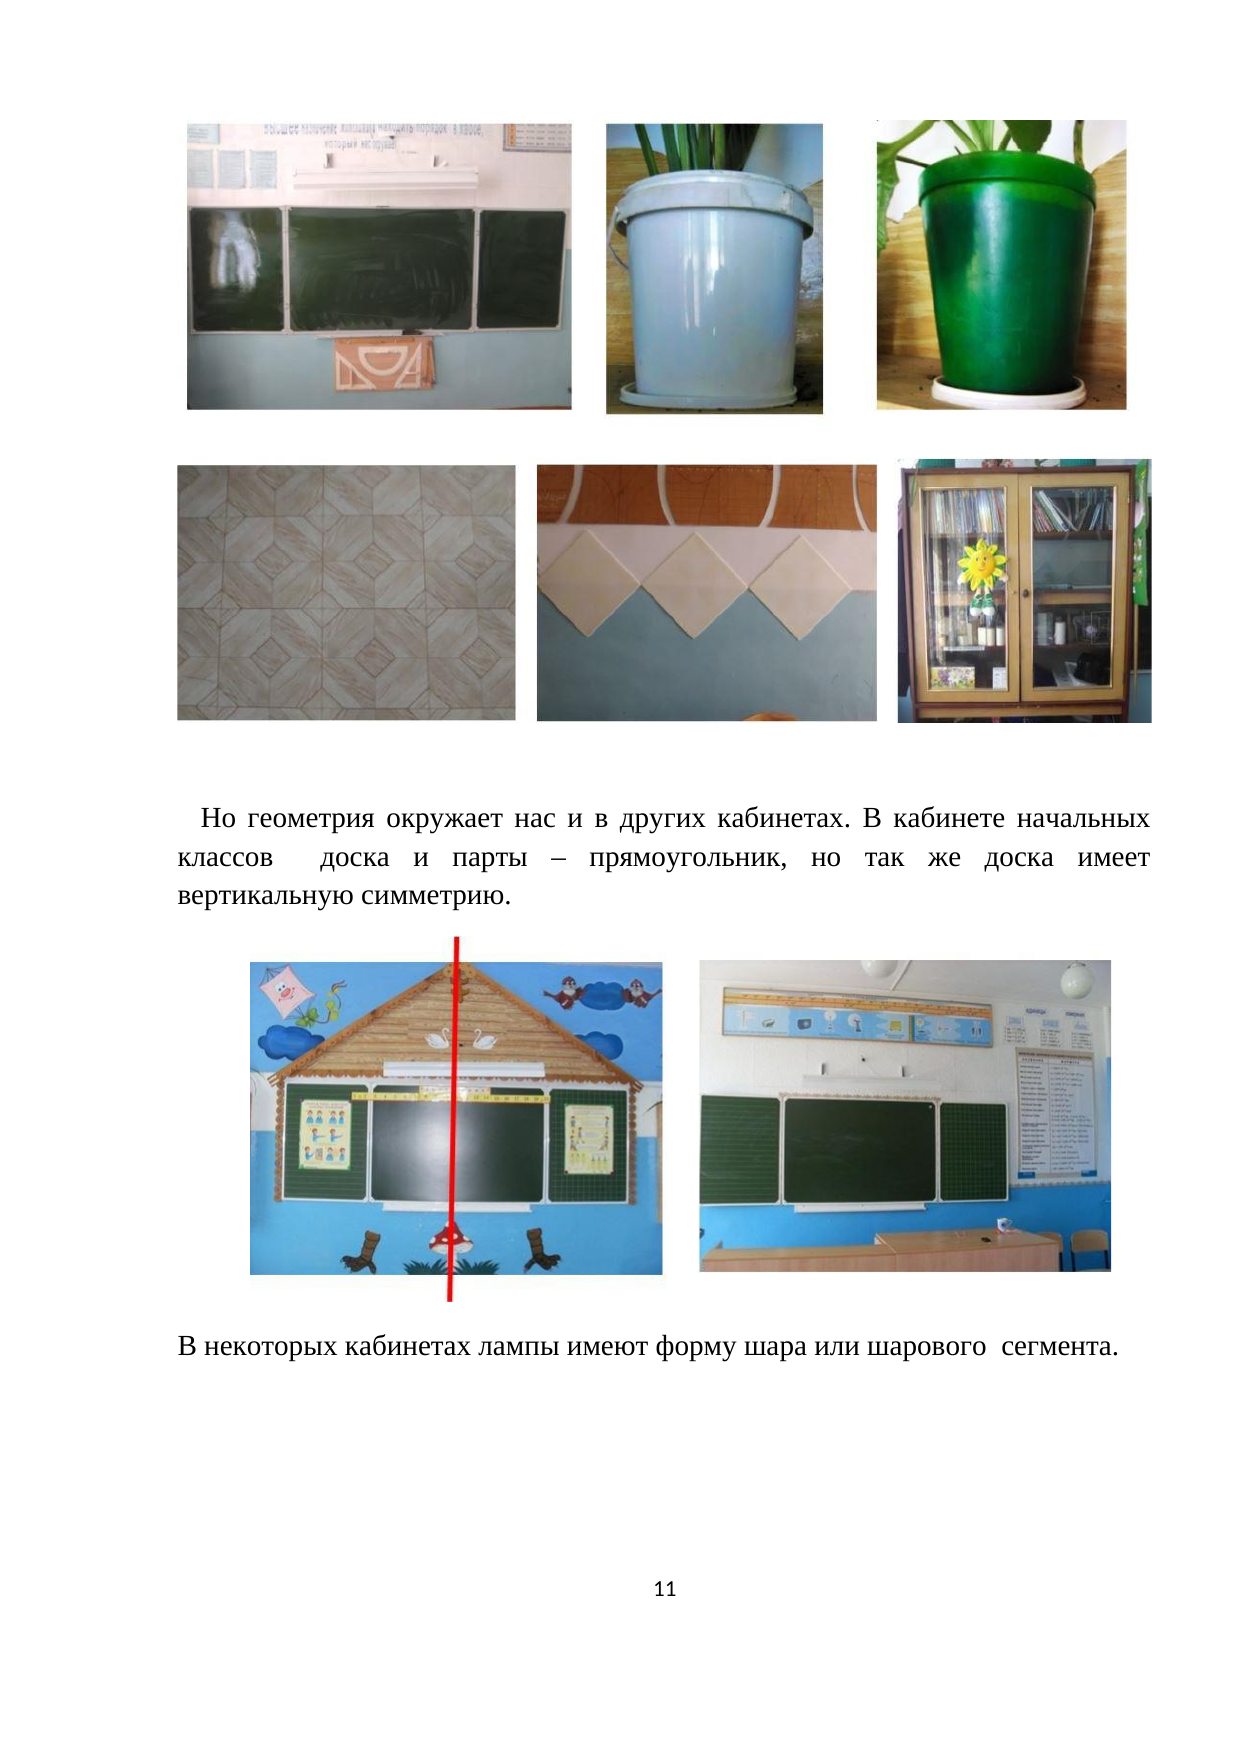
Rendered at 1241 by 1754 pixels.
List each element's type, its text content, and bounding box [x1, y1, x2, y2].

text Но геометрия окружает нас и в других кабинетах. В кабинете начальных классов доска и парты – прямоугольник, но так же доска имеет вертикальную симметрию. [177, 800, 1152, 911]
picture [250, 936, 1112, 1302]
text В некоторых кабинетах лампы имеют форму шара или шарового сегмента. [177, 1328, 1152, 1361]
picture [177, 120, 1152, 723]
